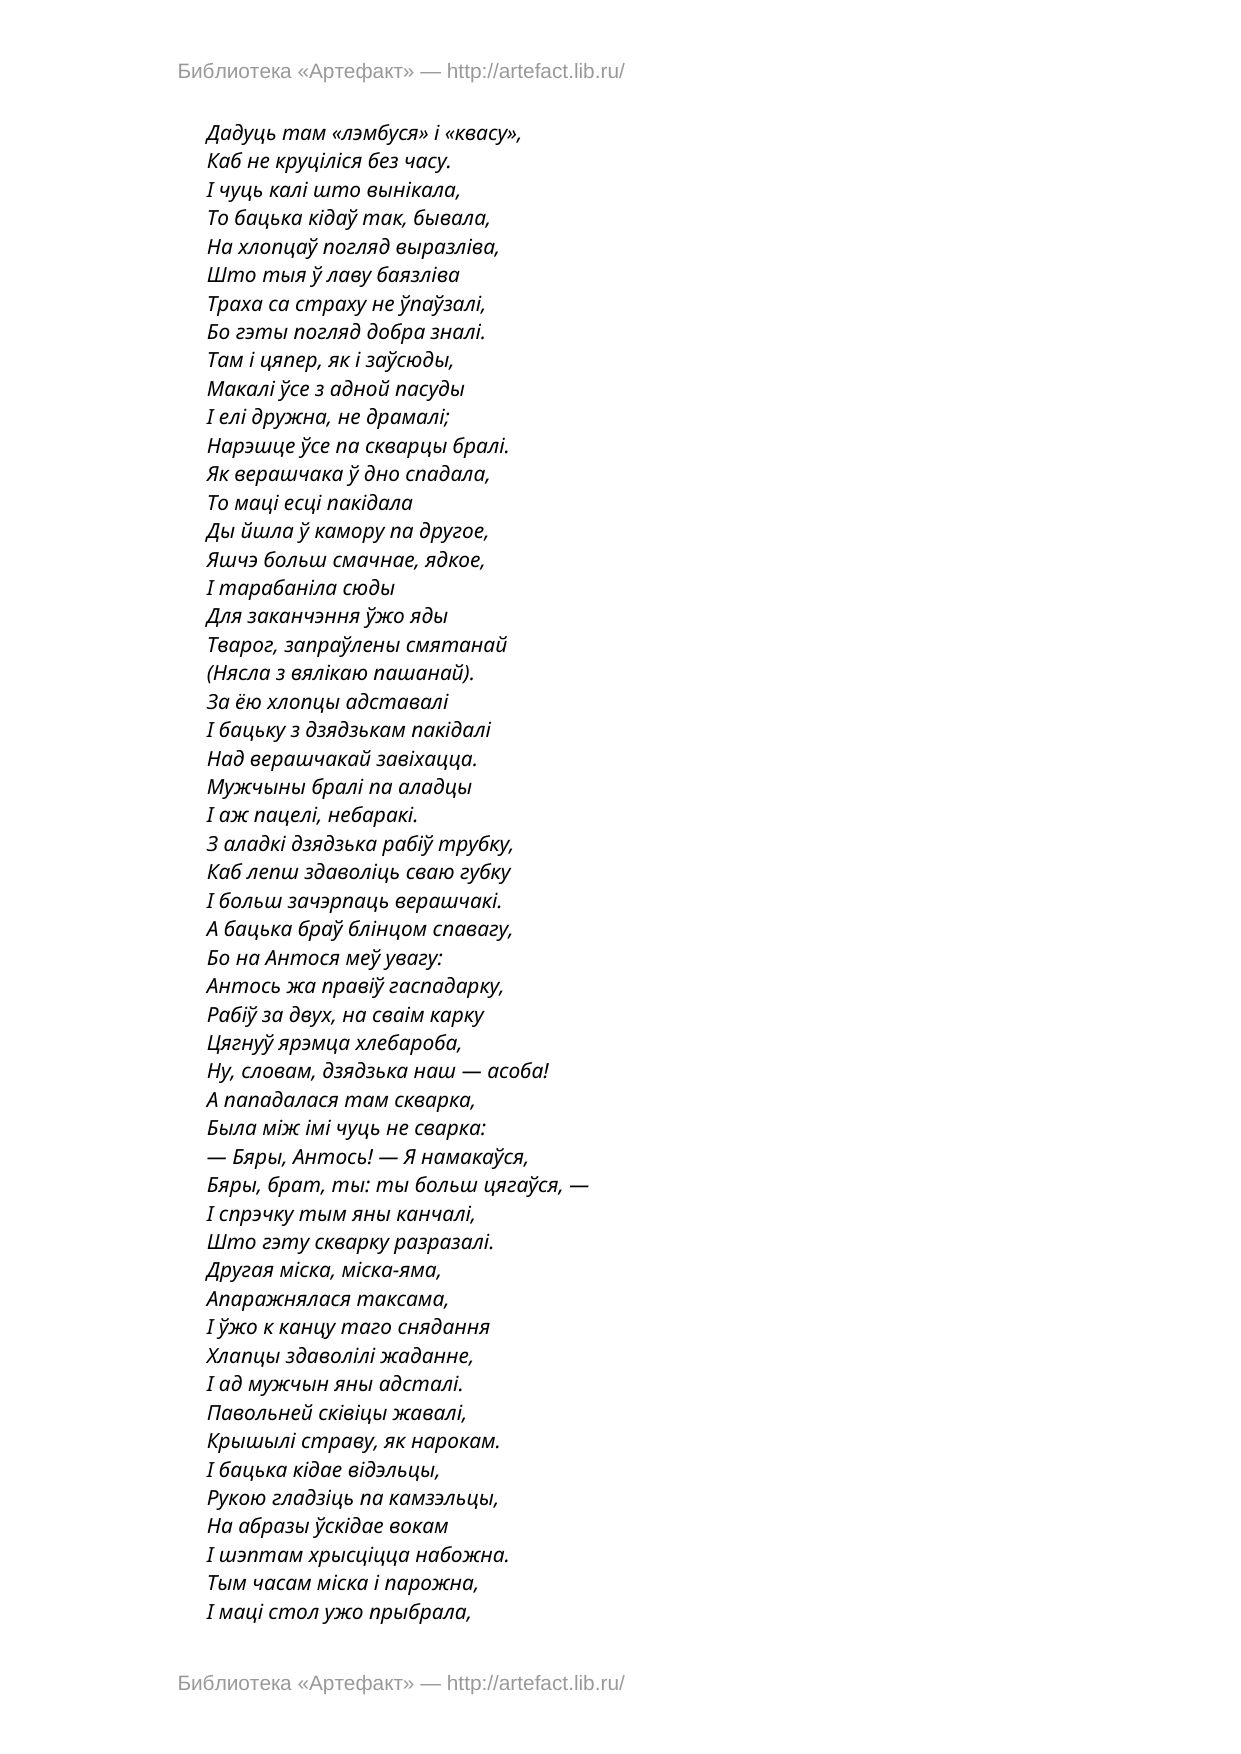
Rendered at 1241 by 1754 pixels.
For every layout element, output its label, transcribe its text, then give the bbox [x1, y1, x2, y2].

subtitle Як верашчака ў дно спадала, [177, 459, 1122, 488]
subtitle Для заканчэння ўжо яды [177, 602, 1122, 630]
subtitle І бацьку з дзядзькам пакідалі [177, 715, 1122, 744]
subtitle І ўжо к канцу таго снядання [177, 1312, 1122, 1341]
subtitle І ад мужчын яны адсталі. [177, 1369, 1122, 1398]
subtitle Апаражнялася таксама, [177, 1284, 1122, 1312]
subtitle На абразы ўскідае вокам [177, 1512, 1122, 1540]
subtitle Бо на Антося меў увагу: [177, 943, 1122, 971]
subtitle Была між імі чуць не сварка: [177, 1113, 1122, 1142]
subtitle Цягнуў ярэмца хлебароба, [177, 1028, 1122, 1057]
subtitle І чуць калі што вынікала, [177, 175, 1122, 203]
subtitle Бо гэты погляд добра зналі. [177, 317, 1122, 346]
subtitle А бацька браў блінцом спавагу, [177, 914, 1122, 943]
subtitle Мужчыны бралі па аладцы [177, 772, 1122, 801]
subtitle Хлапцы здаволілі жаданне, [177, 1341, 1122, 1369]
subtitle Каб не круціліся без часу. [177, 147, 1122, 175]
subtitle Яшчэ больш смачнае, ядкое, [177, 545, 1122, 573]
subtitle (Нясла з вялікаю пашанай). [177, 658, 1122, 687]
subtitle І бацька кідае відэльцы, [177, 1455, 1122, 1483]
subtitle Дадуць там «лэмбуся» і «квасу», [177, 118, 1122, 147]
subtitle Там і цяпер, як і заўсюды, [177, 346, 1122, 374]
subtitle Рукою гладзіць па камзэльцы, [177, 1483, 1122, 1512]
subtitle З аладкі дзядзька рабіў трубку, [177, 829, 1122, 857]
subtitle І шэптам хрысціцца набожна. [177, 1540, 1122, 1568]
subtitle Што тыя ў лаву баязліва [177, 260, 1122, 289]
subtitle Макалі ўсе з адной пасуды [177, 374, 1122, 402]
subtitle Крышылі страву, як нарокам. [177, 1426, 1122, 1455]
subtitle І тарабаніла сюды [177, 573, 1122, 602]
subtitle Што гэту скварку разразалі. [177, 1227, 1122, 1256]
subtitle А пападалася там скварка, [177, 1085, 1122, 1113]
subtitle Тым часам міска і парожна, [177, 1568, 1122, 1597]
subtitle Ну, словам, дзядзька наш — асоба! [177, 1057, 1122, 1085]
subtitle Другая міска, міска-яма, [177, 1256, 1122, 1284]
subtitle Траха са страху не ўпаўзалі, [177, 289, 1122, 317]
subtitle То маці есці пакідала [177, 488, 1122, 516]
subtitle Павольней сківіцы жавалі, [177, 1398, 1122, 1426]
subtitle Ды йшла ў камору па другое, [177, 516, 1122, 545]
subtitle На хлопцаў погляд выразліва, [177, 232, 1122, 260]
subtitle І больш зачэрпаць верашчакі. [177, 886, 1122, 914]
subtitle То бацька кідаў так, бывала, [177, 203, 1122, 232]
subtitle Тварог, запраўлены смятанай [177, 630, 1122, 658]
subtitle І аж пацелі, небаракі. [177, 801, 1122, 829]
subtitle — Бяры, Антось! — Я намакаўся, [177, 1142, 1122, 1170]
subtitle Каб лепш здаволіць сваю губку [177, 857, 1122, 886]
subtitle І спрэчку тым яны канчалі, [177, 1199, 1122, 1227]
subtitle За ёю хлопцы адставалі [177, 687, 1122, 715]
subtitle Бяры, брат, ты: ты больш цягаўся, — [177, 1170, 1122, 1199]
subtitle І елі дружна, не драмалі; [177, 402, 1122, 431]
subtitle І маці стол ужо прыбрала, [177, 1597, 1122, 1625]
subtitle Рабіў за двух, на сваім карку [177, 1000, 1122, 1028]
subtitle Над верашчакай завіхацца. [177, 744, 1122, 772]
subtitle Антось жа правіў гаспадарку, [177, 971, 1122, 1000]
subtitle Нарэшце ўсе па скварцы бралі. [177, 431, 1122, 459]
